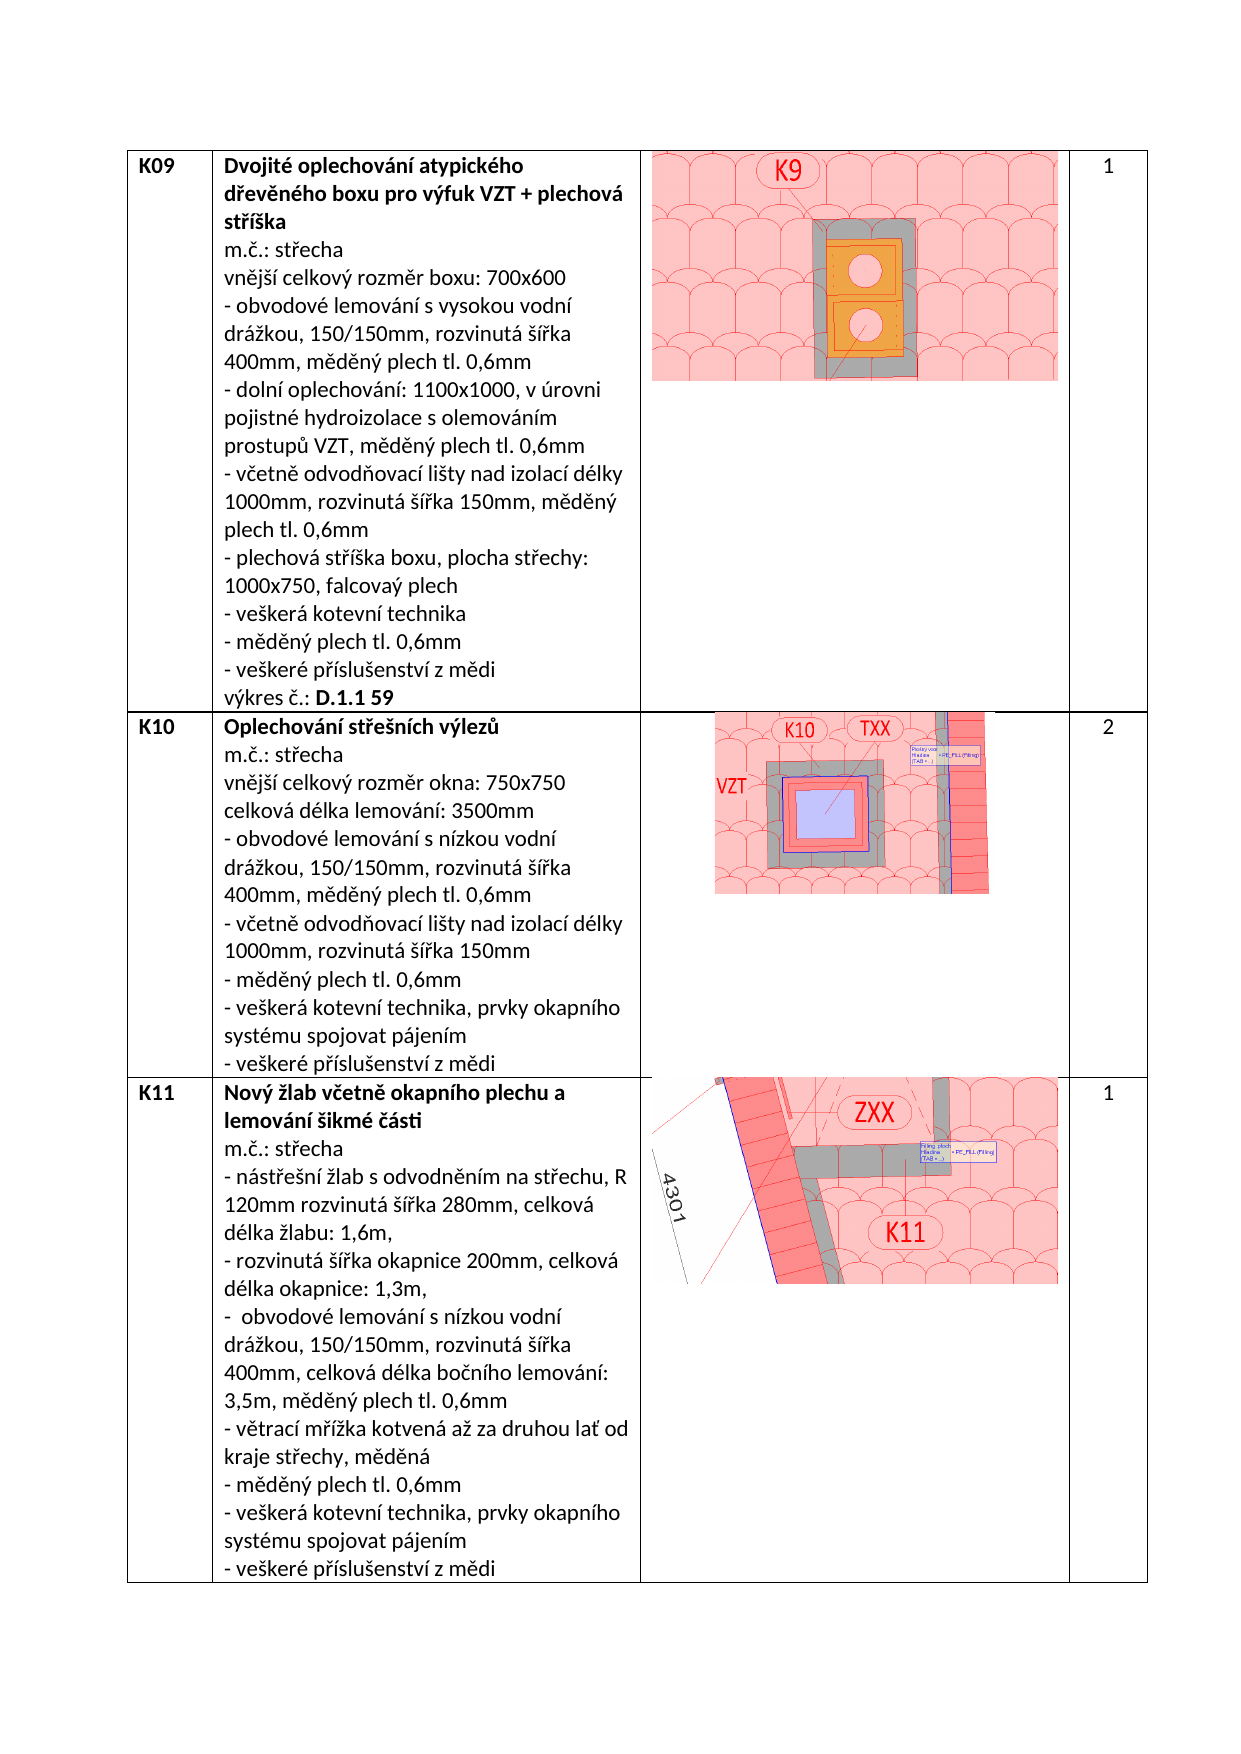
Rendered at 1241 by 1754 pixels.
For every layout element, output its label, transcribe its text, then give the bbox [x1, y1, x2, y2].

table_cell [641, 1078, 1069, 1582]
table_cell [641, 713, 1069, 1077]
table_cell Dvojité oplechování atypického dřevěného boxu pro výfuk VZT + plechová stříška m.č.: střecha vnější celkový rozměr boxu: 700x600 - obvodové lemování s vysokou vodní drážkou, 150/150mm, rozvinutá šířka 400mm, měděný plech tl. 0,6mm - dolní oplechování: 1100x1000, v úrovni pojistné hydroizolace s olemováním prostupů VZT, měděný plech tl. 0,6mm - včetně odvodňovací lišty nad izolací délky 1000mm, rozvinutá šířka 150mm, měděný plech tl. 0,6mm - plechová stříška boxu, plocha střechy: 1000x750, falcovaý plech - veškerá kotevní technika - měděný plech tl. 0,6mm - veškeré příslušenství z mědi výkres č.: D.1.1 59 [213, 151, 640, 711]
table_cell 1 [1070, 1078, 1147, 1582]
table_cell 2 [1070, 713, 1147, 1077]
table_cell 1 [1070, 151, 1147, 711]
picture [652, 151, 1059, 381]
table_cell Oplechování střešních výlezů m.č.: střecha vnější celkový rozměr okna: 750x750 celková délka lemování: 3500mm - obvodové lemování s nízkou vodní drážkou, 150/150mm, rozvinutá šířka 400mm, měděný plech tl. 0,6mm - včetně odvodňovací lišty nad izolací délky 1000mm, rozvinutá šířka 150mm - měděný plech tl. 0,6mm - veškerá kotevní technika, prvky okapního systému spojovat pájením - veškeré příslušenství z mědi [213, 713, 640, 1077]
table_cell [641, 151, 1069, 711]
table_cell Nový žlab včetně okapního plechu a lemování šikmé části m.č.: střecha - nástřešní žlab s odvodněním na střechu, R 120mm rozvinutá šířka 280mm, celková délka žlabu: 1,6m, - rozvinutá šířka okapnice 200mm, celková délka okapnice: 1,3m, - obvodové lemování s nízkou vodní drážkou, 150/150mm, rozvinutá šířka 400mm, celková délka bočního lemování: 3,5m, měděný plech tl. 0,6mm - větrací mřížka kotvená až za druhou lať od kraje střechy, měděná - měděný plech tl. 0,6mm - veškerá kotevní technika, prvky okapního systému spojovat pájením - veškeré příslušenství z mědi [213, 1078, 640, 1582]
picture [714, 712, 996, 894]
table_cell K11 [128, 1078, 212, 1582]
table_cell K10 [128, 713, 212, 1077]
table_cell K09 [128, 151, 212, 711]
picture [652, 1077, 1059, 1284]
